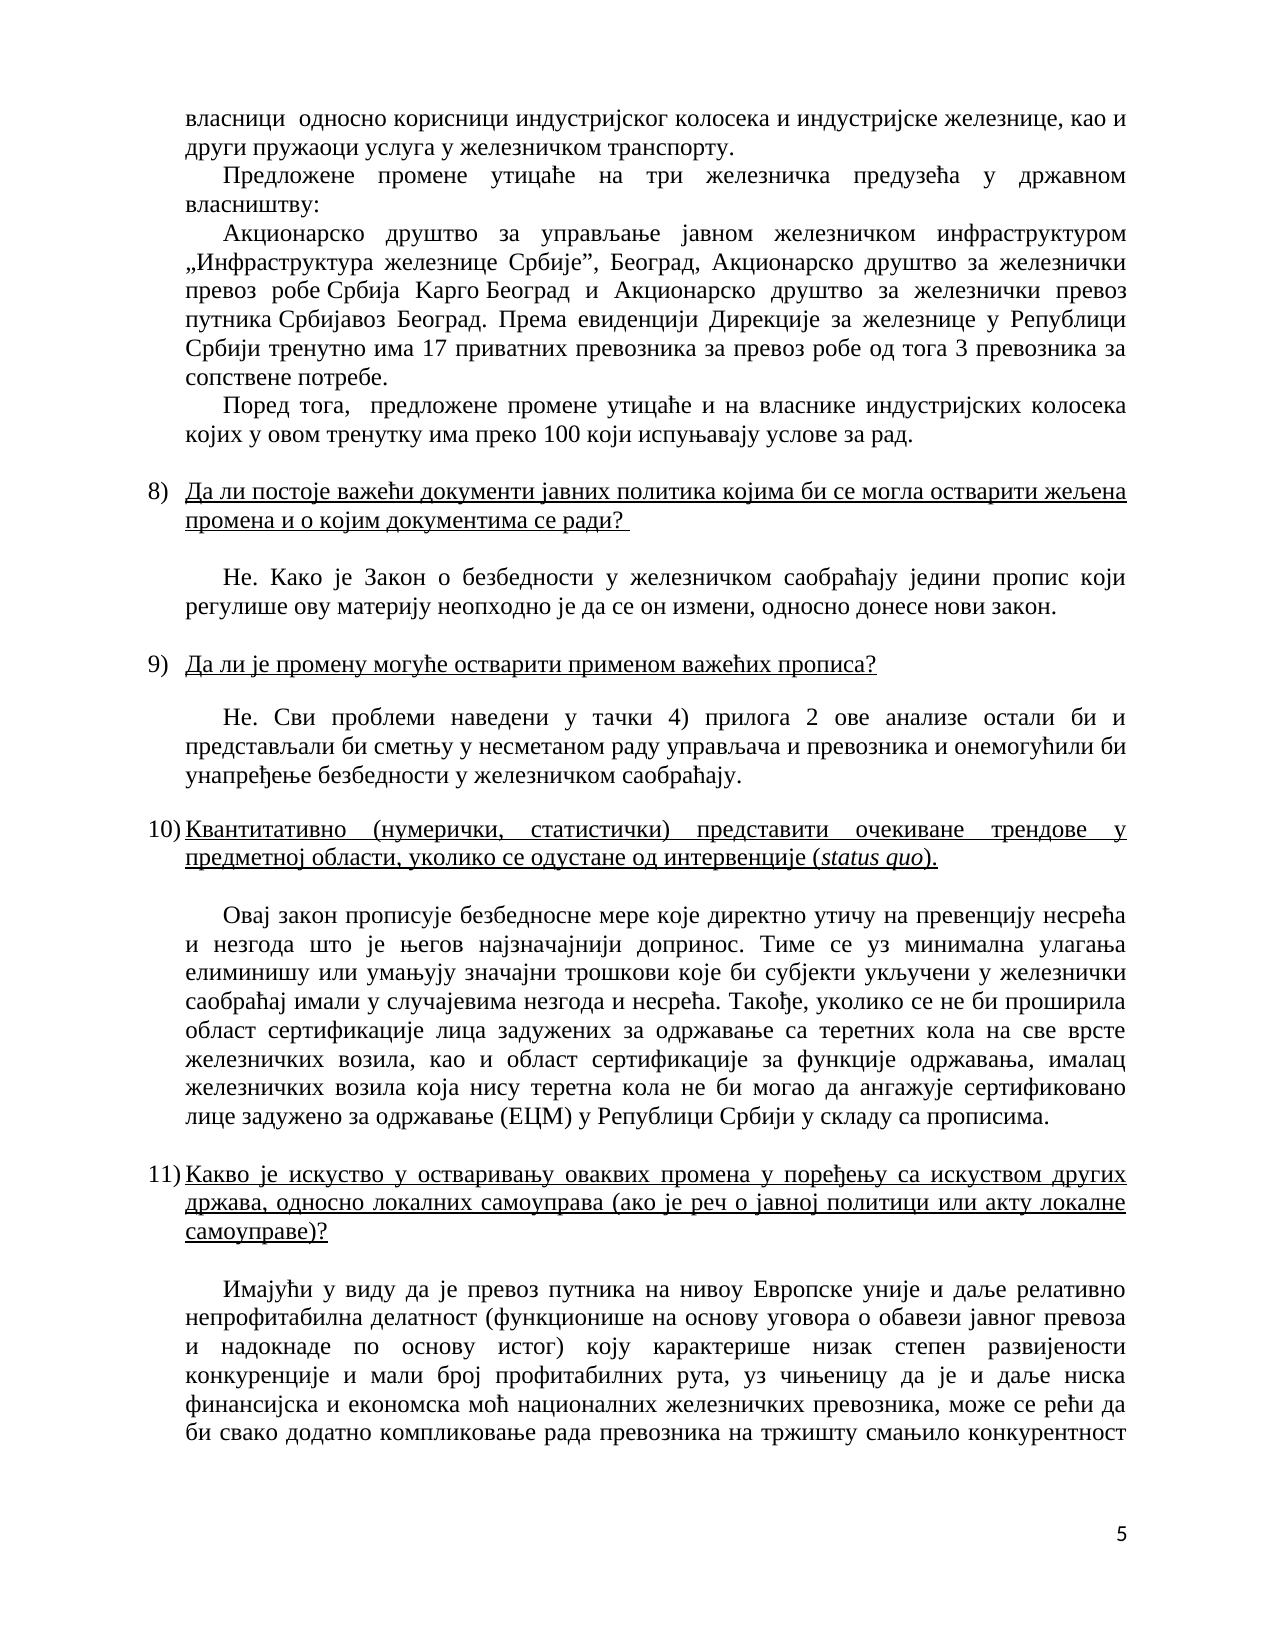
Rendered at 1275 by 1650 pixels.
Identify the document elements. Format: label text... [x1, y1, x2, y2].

list Поред тога, предложене промене утицаће и на власнике индустријских колосека којих у овом тренутку има преко 100 који испуњавају услове за рад. [185, 391, 1127, 448]
list Квантитативно (нумерички, статистички) представити очекиване трендове у предметној области, уколико се одустане од интервенције (status quo). [148, 814, 1127, 871]
text Не. Сви проблеми наведени у тачки 4) прилога 2 ове анализе остали би и представљали би сметњу у несметаном раду управљача и превозника и онемогућили би унапређење безбедности у железничком саобраћају. [185, 702, 1127, 789]
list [185, 103, 1127, 161]
list Какво је искуство у остваривању оваквих промена у поређењу са искуством других држава, односно локалних самоуправа (ако је реч о јавној политици или акту локалне самоуправе)? [148, 1159, 1127, 1245]
list Да ли је промену могуће остварити применом важећих прописа? [148, 649, 1127, 677]
list Да ли постоје важећи документи јавних политика којима би се могла остварити жељена промена и о којим документима се ради? [148, 476, 1127, 534]
list Не. Како је Закон о безбедности у железничком саобраћају једини пропис који регулише ову материју неопходно је да се он измени, односно донесе нови закон. [185, 562, 1127, 620]
list Предложене промене утицаће на три железничка предузећа у државном власништву: [185, 161, 1127, 218]
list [185, 1274, 1127, 1446]
list Овај закон прописује безбедносне мере које директно утичу на превенцију несрећа и незгода што је његов најзначајнији допринос. Тиме се уз минимална улагања елиминишу или умањују значајни трошкови које би субјекти укључени у железнички саобраћај имали у случајевима незгода и несрећа. Такође, уколико се не би проширила област сертификације лица задужених за одржавање са теретних кола на све врсте железничких возила, као и област сертификације за функције одржавања, ималац железничких возила која нису теретна кола не би могао да ангажује сертификовано лице задужено за одржавање (ЕЦМ) у Републици Србији у складу са прописима. [185, 900, 1127, 1130]
list Акционарско друштво за управљање јавном железничком инфраструктуром „Инфраструктура железнице Србије”, Београд, Акционарско друштво за железнички превоз робе Србија Kарго Београд и Акционарско друштво за железнички превоз путника Србијавоз Београд. Према евиденцији Дирекције за железнице у Републици Србији тренутно има 17 приватних превозника за превоз робе од тога 3 превозника за сопствене потребе. [185, 218, 1127, 391]
